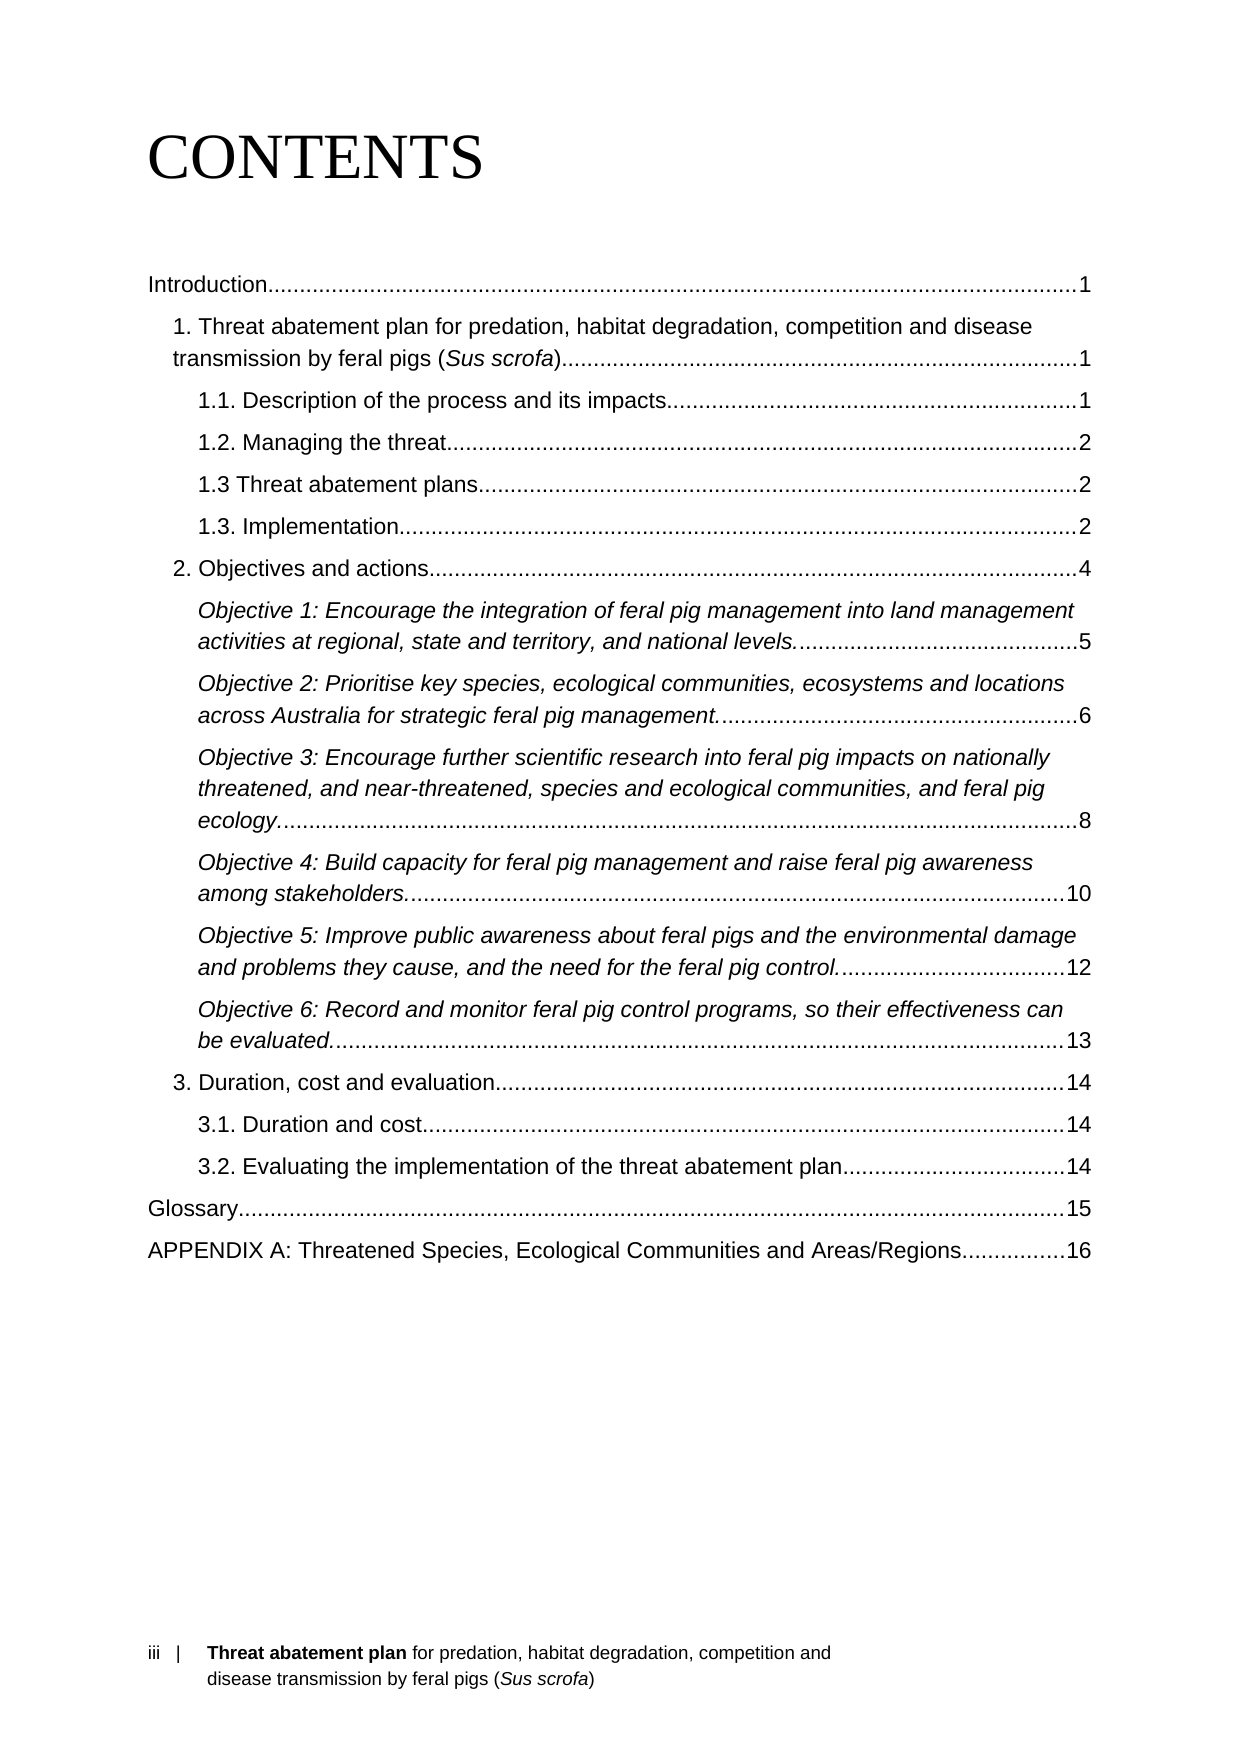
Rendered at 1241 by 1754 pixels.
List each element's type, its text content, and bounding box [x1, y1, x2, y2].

text 3.1. Duration and cost 14 [198, 1111, 1092, 1138]
text Objective 6: Record and monitor feral pig control programs, so their effectiveness can be evaluated. 13 [198, 996, 1092, 1054]
text Introduction 1 [148, 271, 1092, 297]
text Objective 3: Encourage further scientific research into feral pig impacts on nationally threatened, and near-threatened, species and ecological communities, and feral pig ecology. 8 [198, 744, 1092, 833]
text Objective 2: Prioritise key species, ecological communities, ecosystems and locations across Australia for strategic feral pig management. 6 [198, 670, 1092, 728]
text 1.1. Description of the process and its impacts 1 [198, 387, 1092, 413]
text 1.3. Implementation 2 [198, 513, 1092, 539]
text Glossary 15 [148, 1195, 1092, 1222]
text 2. Objectives and actions 4 [173, 554, 1092, 581]
text Objective 4: Build capacity for feral pig management and raise feral pig awareness among stakeholders. 10 [198, 849, 1092, 907]
text 3.2. Evaluating the implementation of the threat abatement plan 14 [198, 1153, 1092, 1180]
text APPENDIX A: Threatened Species, Ecological Communities and Areas/Regions 16 [148, 1237, 1092, 1264]
text 3. Duration, cost and evaluation 14 [173, 1069, 1092, 1096]
text Contents [148, 118, 1092, 192]
text 1.2. Managing the threat 2 [198, 429, 1092, 455]
text 1. Threat abatement plan for predation, habitat degradation, competition and disease transmission by feral pigs (Sus scrofa) 1 [173, 313, 1092, 371]
text Objective 1: Encourage the integration of feral pig management into land management activities at regional, state and territory, and national levels. 5 [198, 597, 1092, 654]
text 1.3 Threat abatement plans 2 [198, 471, 1092, 497]
text Objective 5: Improve public awareness about feral pigs and the environmental damage and problems they cause, and the need for the feral pig control. 12 [198, 922, 1092, 980]
